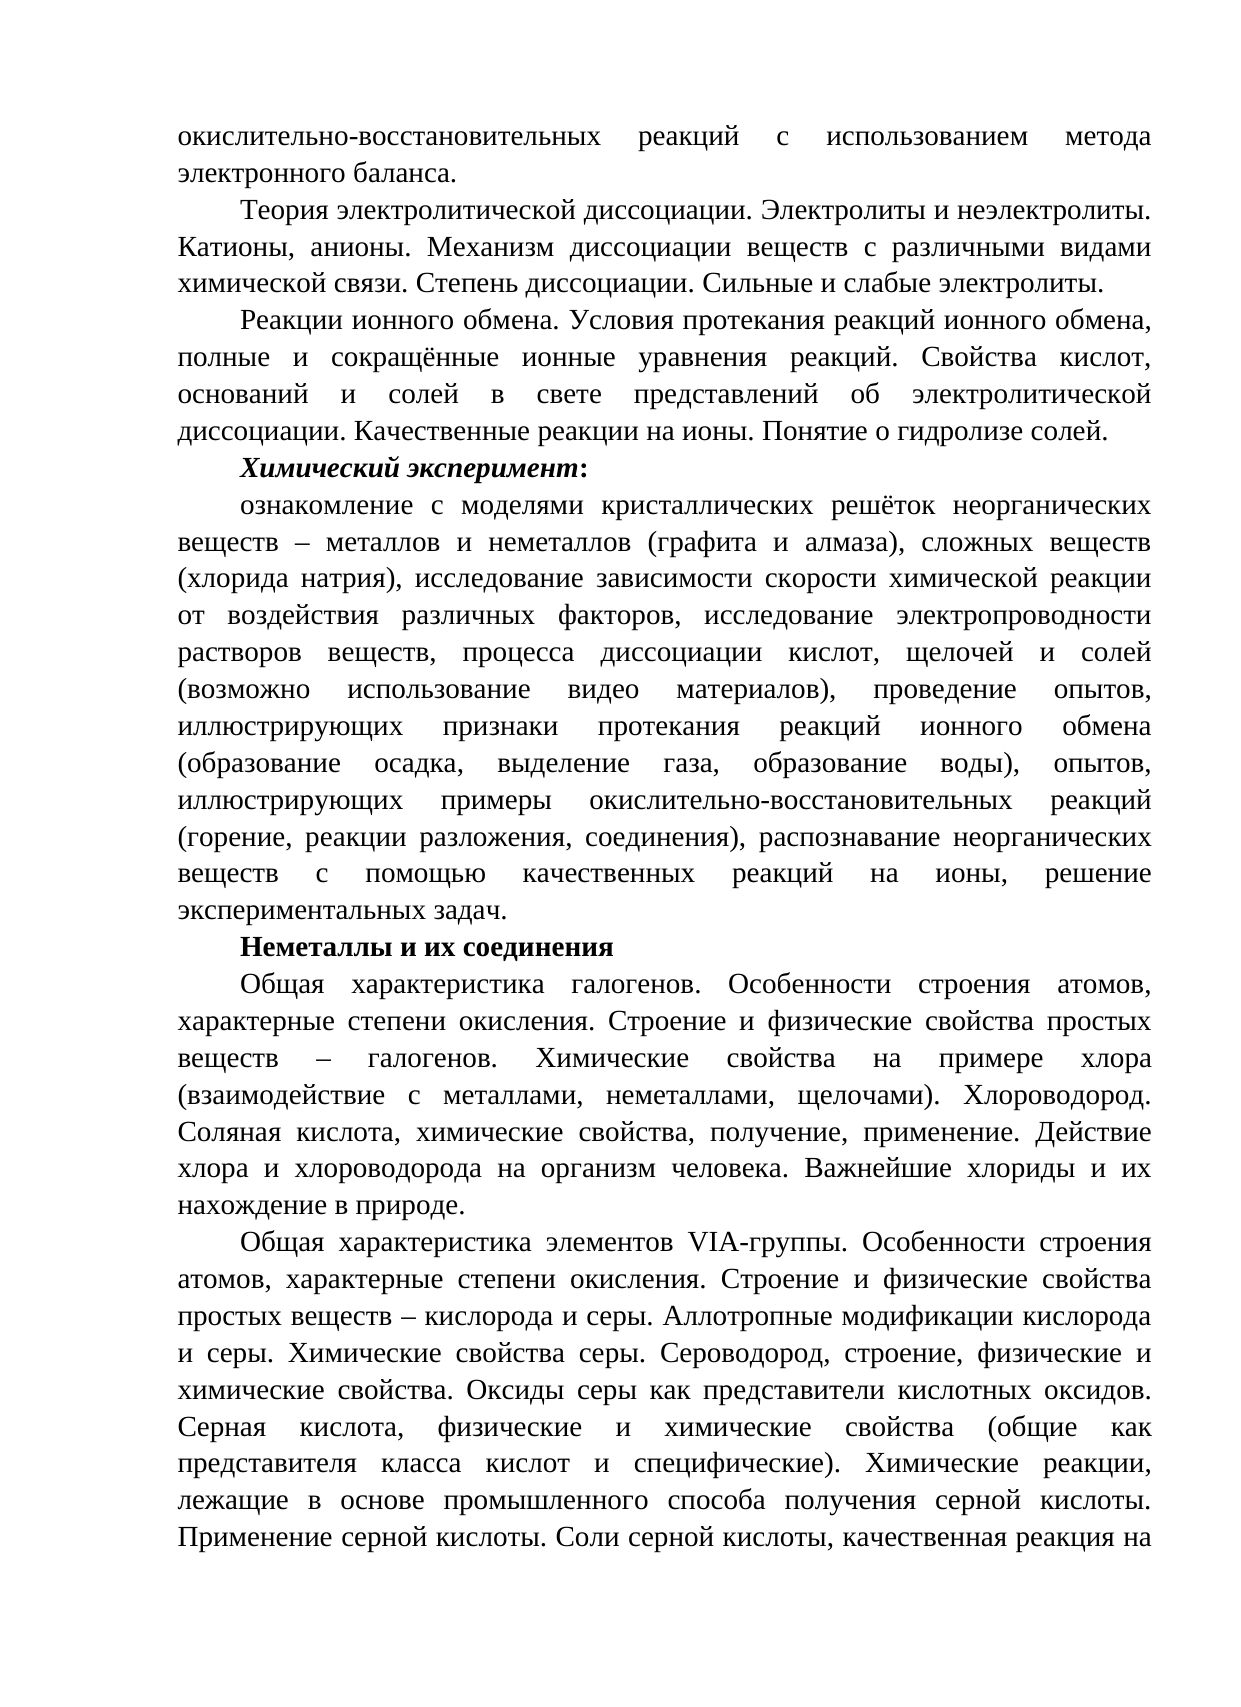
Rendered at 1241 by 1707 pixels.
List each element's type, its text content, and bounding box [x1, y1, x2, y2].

text Общая характеристика галогенов. Особенности строения атомов, характерные степени окисления. Строение и физические свойства простых веществ – галогенов. Химические свойства на примере хлора (взаимодействие с металлами, неметаллами, щелочами). Хлороводород. Соляная кислота, химические свойства, получение, применение. Действие хлора и хлороводорода на организм человека. Важнейшие хлориды и их нахождение в природе. [177, 966, 1152, 1221]
text Неметаллы и их соединения [177, 929, 1152, 963]
text Химический эксперимент: [177, 450, 1152, 483]
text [177, 118, 1152, 188]
text Реакции ионного обмена. Условия протекания реакций ионного обмена, полные и сокращённые ионные уравнения реакций. Свойства кислот, оснований и солей в свете представлений об электролитической диссоциации. Качественные реакции на ионы. Понятие о гидролизе солей. [177, 302, 1152, 447]
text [177, 1224, 1152, 1553]
text ознакомление с моделями кристаллических решёток неорганических веществ – металлов и неметаллов (графита и алмаза), сложных веществ (хлорида натрия), исследование зависимости скорости химической реакции от воздействия различных факторов, исследование электропроводности растворов веществ, процесса диссоциации кислот, щелочей и солей (возможно использование видео материалов), проведение опытов, иллюстрирующих признаки протекания реакций ионного обмена (образование осадка, выделение газа, образование воды), опытов, иллюстрирующих примеры окислительно-восстановительных реакций (горение, реакции разложения, соединения), распознавание неорганических веществ с помощью качественных реакций на ионы, решение экспериментальных задач. [177, 487, 1152, 926]
text Теория электролитической диссоциации. Электролиты и неэлектролиты. Катионы, анионы. Механизм диссоциации веществ с различными видами химической связи. Степень диссоциации. Сильные и слабые электролиты. [177, 192, 1152, 299]
